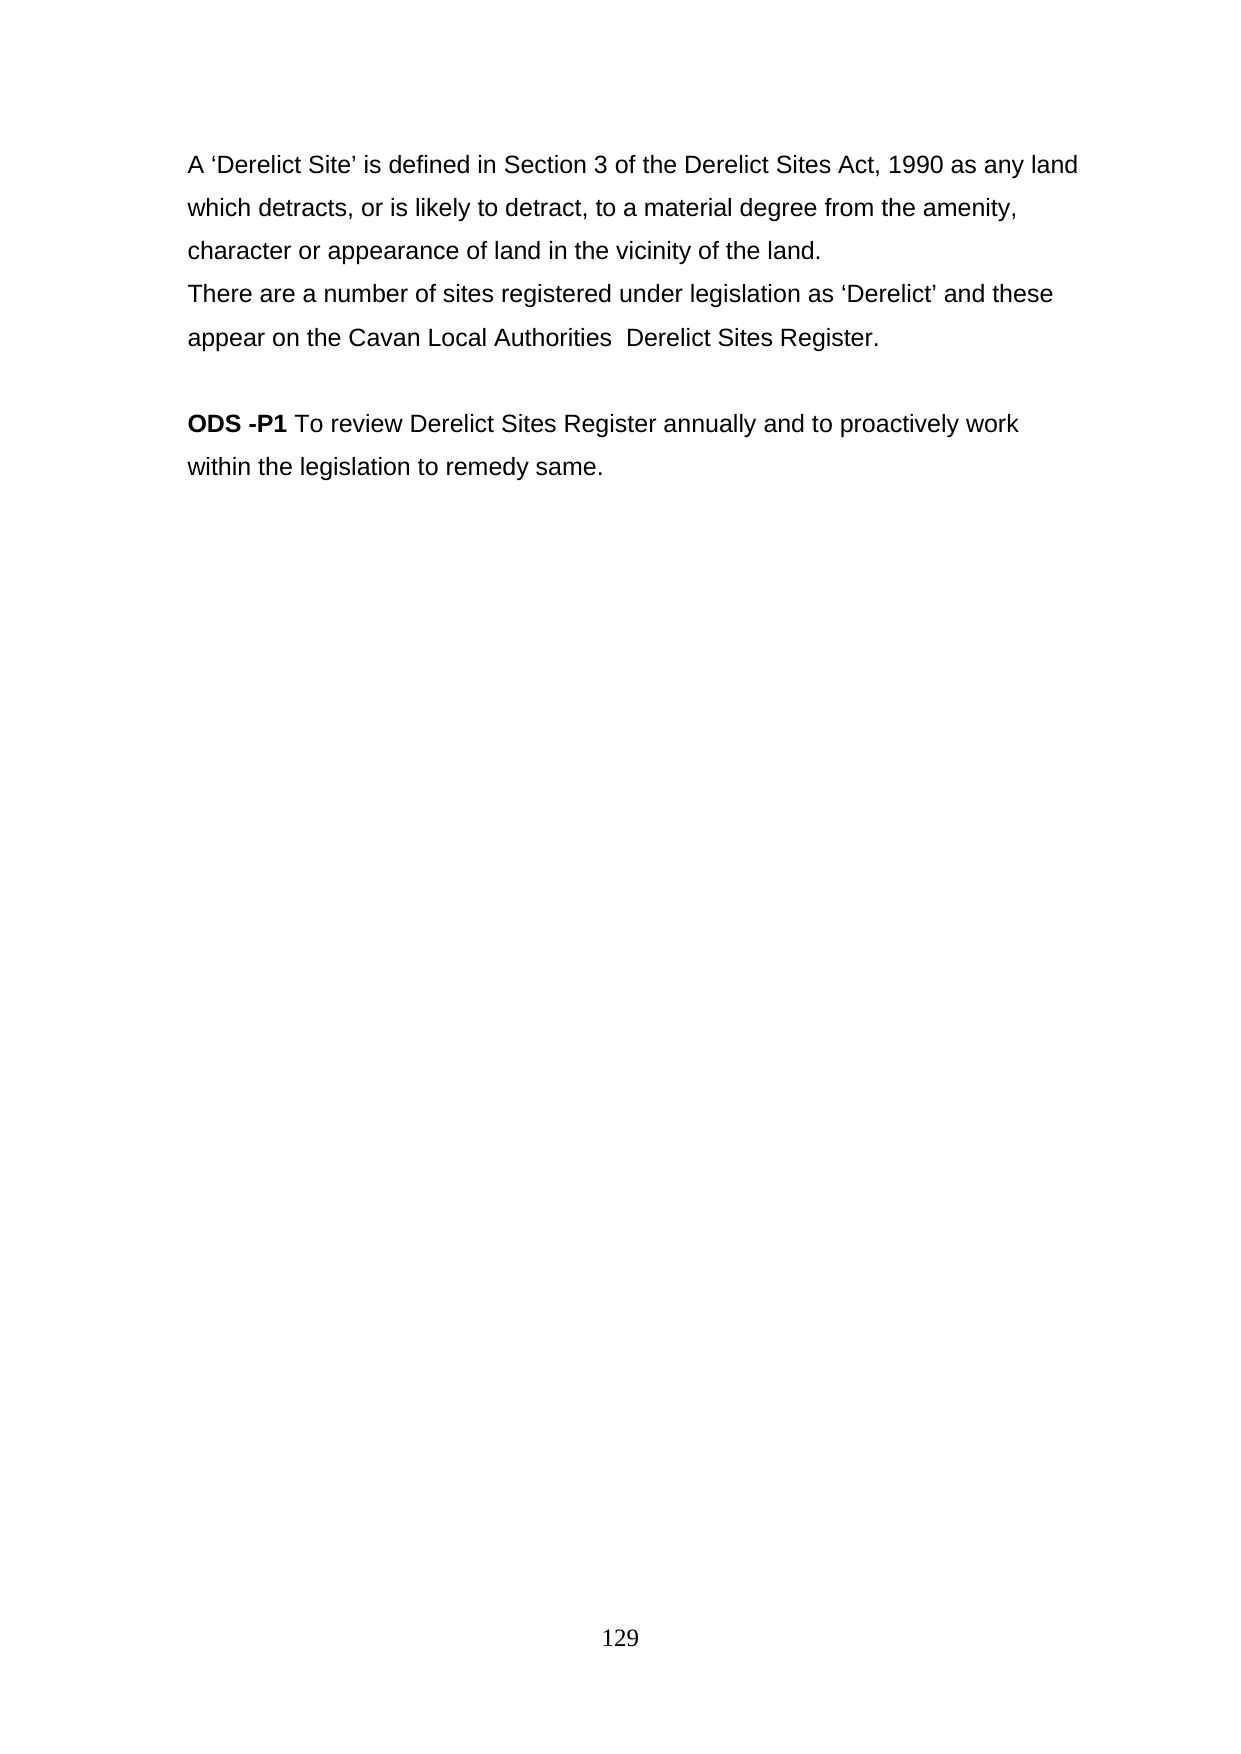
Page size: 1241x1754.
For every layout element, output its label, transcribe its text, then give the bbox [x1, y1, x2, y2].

text There are a number of sites registered under legislation as ‘Derelict’ and these appear on the Cavan Local Authorities Derelict Sites Register. [187, 279, 1091, 351]
text ODS -P1 To review Derelict Sites Register annually and to proactively work within the legislation to remedy same. [187, 409, 1053, 481]
text A ‘Derelict Site’ is defined in Section 3 of the Derelict Sites Act, 1990 as any land which detracts, or is likely to detract, to a material degree from the amenity, character or appearance of land in the vicinity of the land. [187, 150, 1091, 265]
